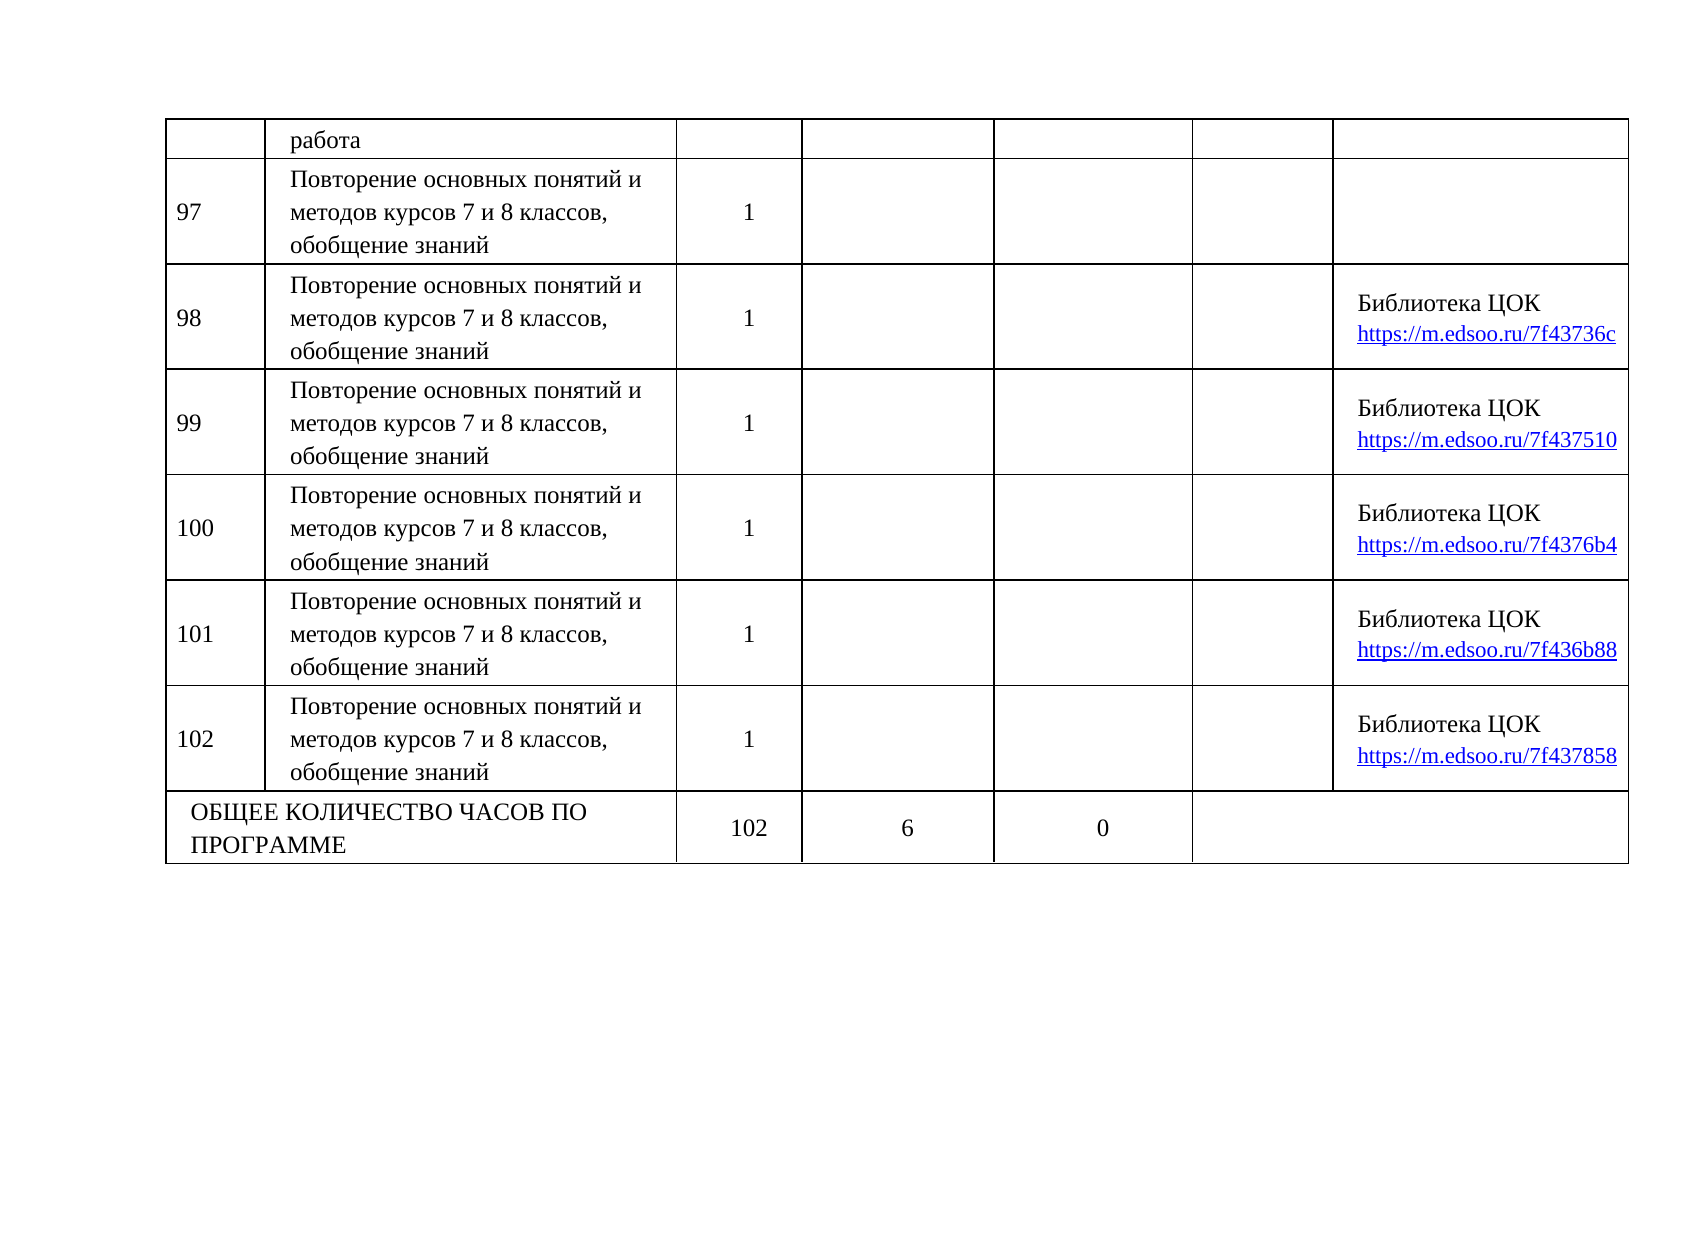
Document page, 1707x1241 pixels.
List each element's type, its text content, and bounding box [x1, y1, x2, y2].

table_cell [995, 265, 1192, 368]
table_cell [995, 120, 1192, 157]
table_cell [995, 581, 1192, 684]
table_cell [1334, 120, 1628, 157]
table_cell Библиотека ЦОК https://m.edsoo.ru/7f436b88 [1334, 581, 1628, 684]
table_cell 6 [803, 792, 993, 862]
table_cell [1334, 159, 1628, 263]
table_cell Библиотека ЦОК https://m.edsoo.ru/7f437858 [1334, 686, 1628, 790]
table_cell [1193, 370, 1332, 474]
table_cell [995, 686, 1192, 790]
table_cell 1 [803, 120, 993, 157]
table_cell Библиотека ЦОК https://m.edsoo.ru/7f43736c [1334, 265, 1628, 368]
table_cell [1193, 159, 1332, 263]
table_cell [803, 581, 993, 684]
table_cell 102 [167, 686, 264, 790]
table_cell 98 [167, 265, 264, 368]
table_cell 101 [167, 581, 264, 684]
table_cell Библиотека ЦОК https://m.edsoo.ru/7f4376b4 [1334, 475, 1628, 579]
table_cell [1193, 265, 1332, 368]
table_cell 1 [677, 370, 801, 474]
table_cell 1 [677, 581, 801, 684]
table_cell Повторение основных понятий и методов курсов 7 и 8 классов, обобщение знаний [266, 159, 676, 263]
table_cell Библиотека ЦОК https://m.edsoo.ru/7f437510 [1334, 370, 1628, 474]
table_cell [1193, 120, 1332, 157]
table_cell 100 [167, 475, 264, 579]
table_cell Повторение основных понятий и методов курсов 7 и 8 классов, обобщение знаний [266, 686, 676, 790]
table_cell 99 [167, 370, 264, 474]
table_cell [995, 159, 1192, 263]
table_cell Повторение основных понятий и методов курсов 7 и 8 классов, обобщение знаний [266, 370, 676, 474]
table_cell [803, 370, 993, 474]
table_cell 97 [167, 159, 264, 263]
table_cell [1193, 475, 1332, 579]
table_cell [1193, 792, 1628, 862]
table_cell 1 [677, 475, 801, 579]
table_cell [995, 370, 1192, 474]
table_cell Повторение основных понятий и методов курсов 7 и 8 классов, обобщение знаний [266, 475, 676, 579]
table_cell [995, 475, 1192, 579]
table_cell [803, 159, 993, 263]
table_cell ОБЩЕЕ КОЛИЧЕСТВО ЧАСОВ ПО ПРОГРАММЕ [167, 792, 676, 862]
table_cell 1 [677, 120, 801, 157]
table_cell [1193, 581, 1332, 684]
table_cell 96 [167, 120, 264, 157]
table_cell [266, 120, 676, 157]
table_cell Повторение основных понятий и методов курсов 7 и 8 классов, обобщение знаний [266, 581, 676, 684]
table_cell [803, 475, 993, 579]
table_cell 1 [677, 159, 801, 263]
table_cell Повторение основных понятий и методов курсов 7 и 8 классов, обобщение знаний [266, 265, 676, 368]
table_cell 0 [995, 792, 1192, 862]
table_cell [803, 265, 993, 368]
table_cell 1 [677, 686, 801, 790]
table_cell [803, 686, 993, 790]
table_cell 102 [677, 792, 801, 862]
table_cell [1193, 686, 1332, 790]
table_cell 1 [677, 265, 801, 368]
